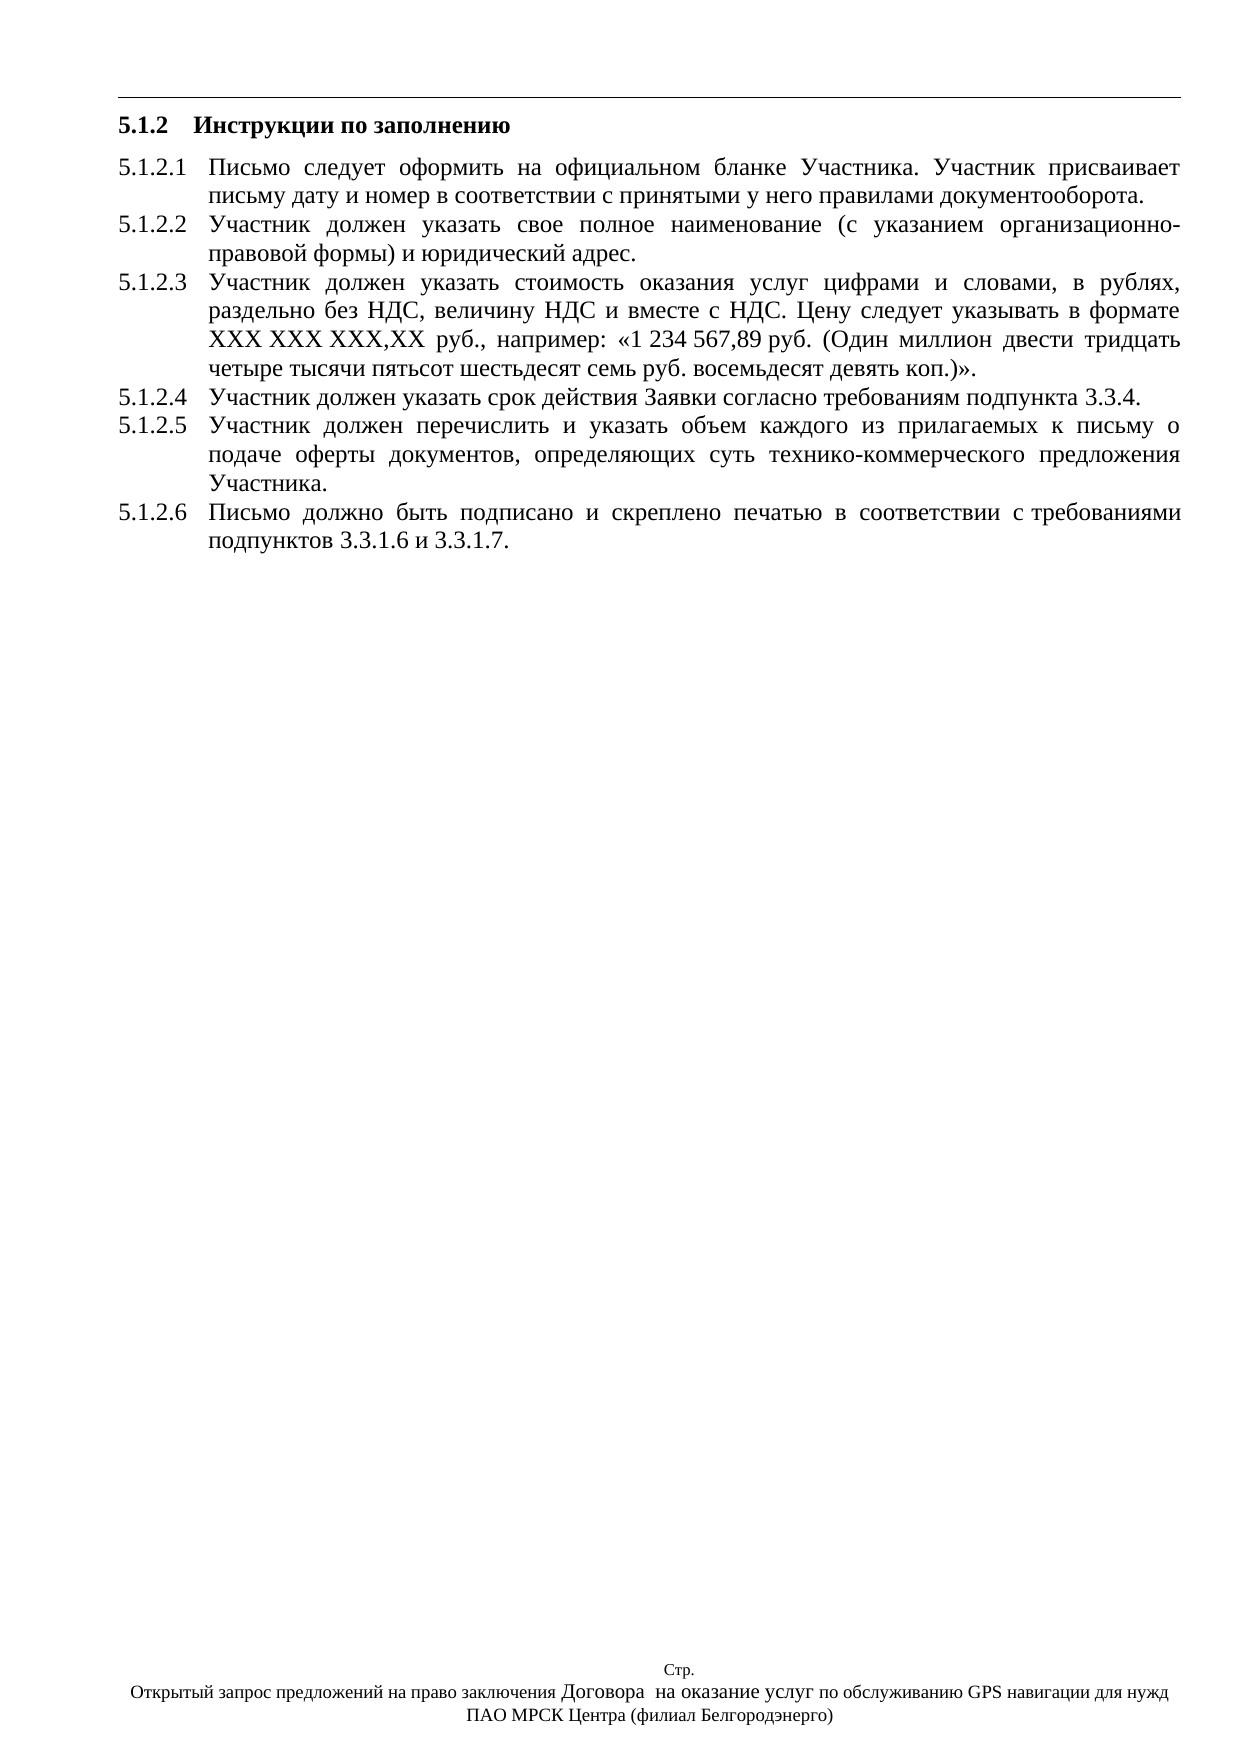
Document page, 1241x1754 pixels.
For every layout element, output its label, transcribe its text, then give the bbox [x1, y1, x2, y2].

list Письмо должно быть подписано и скреплено печатью в соответствии с требованиями подпунктов 3.3.1.6 и 3.3.1.7. [118, 497, 1181, 554]
subtitle Инструкции по заполнению [118, 111, 1181, 139]
list Участник должен перечислить и указать объем каждого из прилагаемых к письму о подаче оферты документов, определяющих суть технико-коммерческого предложения Участника. [118, 411, 1181, 497]
list Участник должен указать свое полное наименование (с указанием организационно-правовой формы) и юридический адрес. [118, 209, 1181, 267]
list Письмо следует оформить на официальном бланке Участника. Участник присваивает письму дату и номер в соответствии с принятыми у него правилами документооборота. [118, 152, 1181, 209]
list Участник должен указать срок действия Заявки согласно требованиям подпункта 3.3.4. [118, 382, 1181, 411]
list Участник должен указать стоимость оказания услуг цифрами и словами, в рублях, раздельно без НДС, величину НДС и вместе с НДС. Цену следует указывать в формате ХХХ ХХХ ХХХ,ХХ руб., например: «1 234 567,89 руб. (Один миллион двести тридцать четыре тысячи пятьсот шестьдесят семь руб. восемьдесят девять коп.)». [118, 267, 1181, 382]
